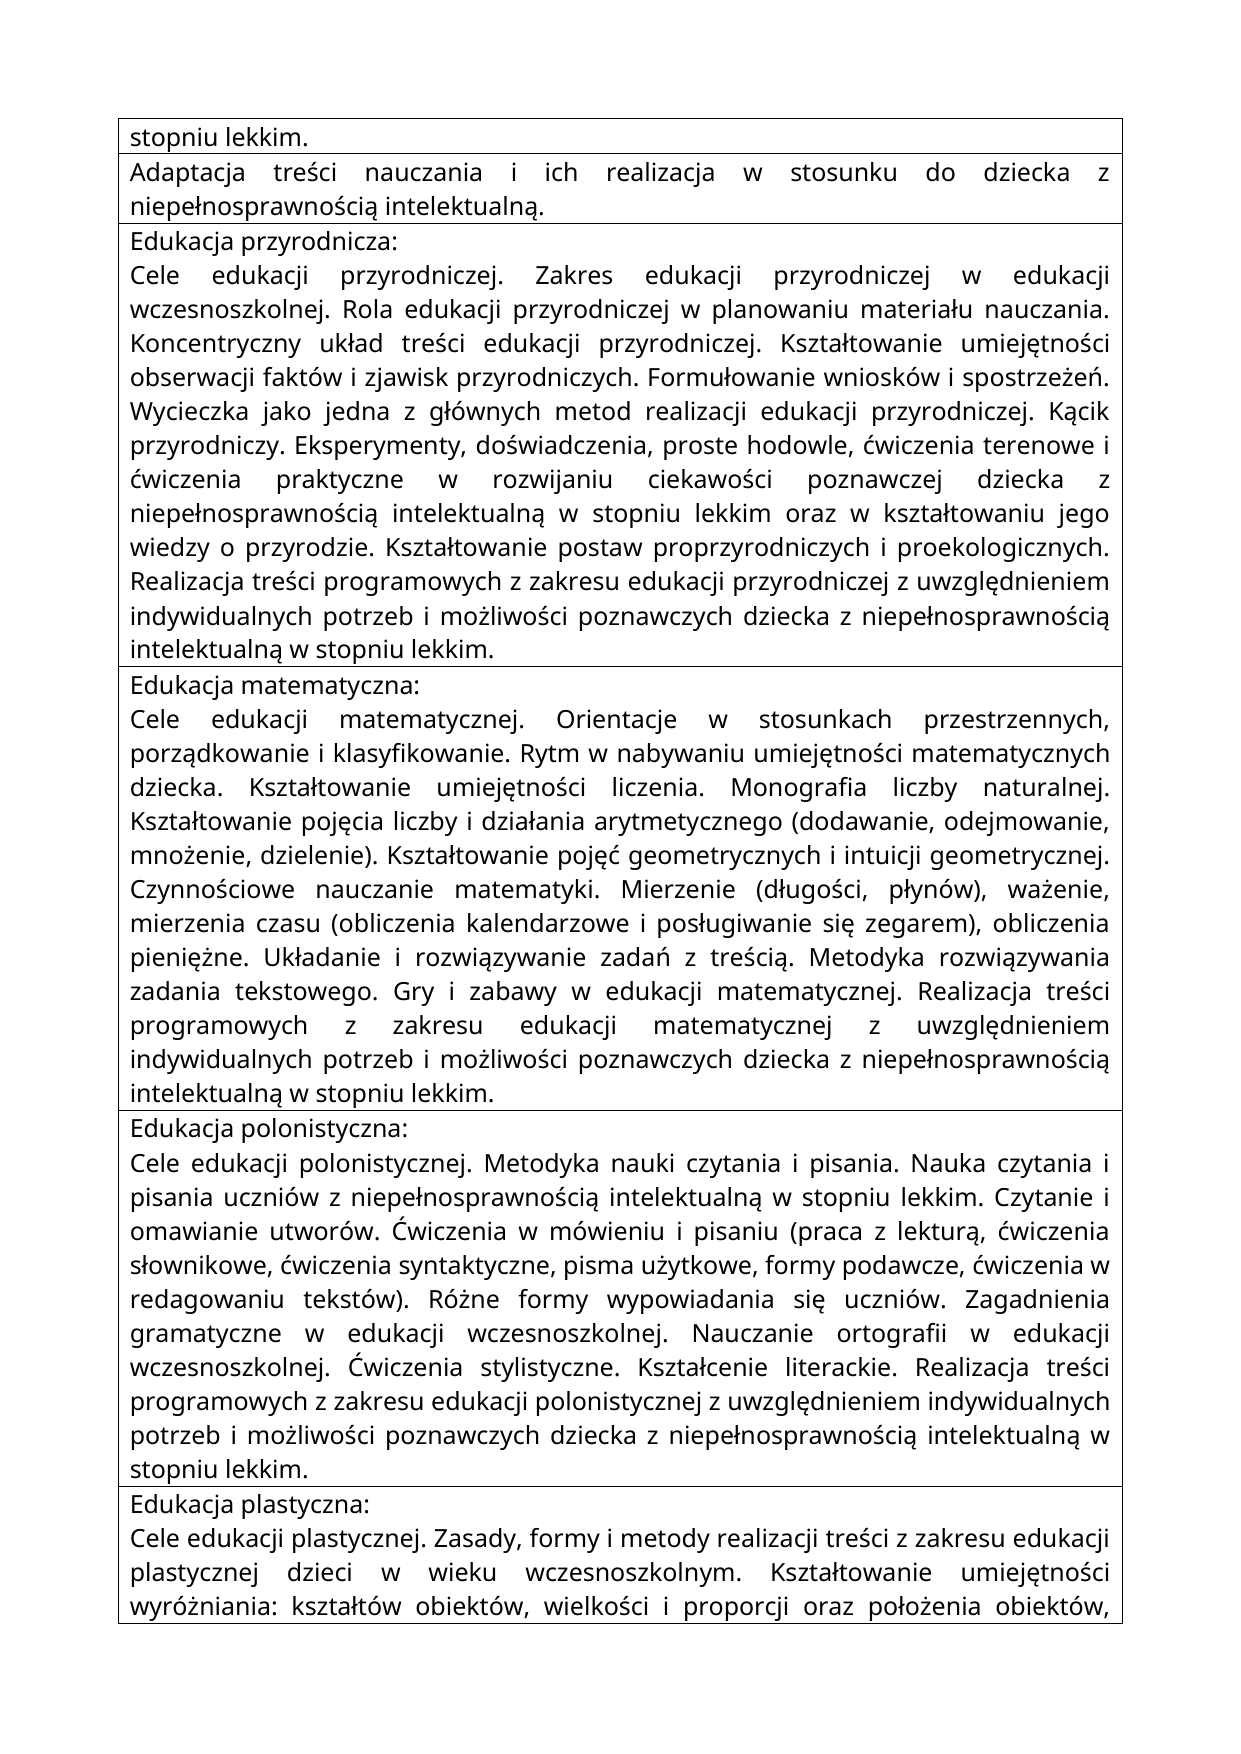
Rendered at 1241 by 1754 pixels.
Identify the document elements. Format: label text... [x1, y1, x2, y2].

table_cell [119, 1487, 1122, 1623]
table_cell Edukacja przyrodnicza: Cele edukacji przyrodniczej. Zakres edukacji przyrodniczej w edukacji wczesnoszkolnej. Rola edukacji przyrodniczej w planowaniu materiału nauczania. Koncentryczny układ treści edukacji przyrodniczej. Kształtowanie umiejętności obserwacji faktów i zjawisk przyrodniczych. Formułowanie wniosków i spostrzeżeń. Wycieczka jako jedna z głównych metod realizacji edukacji przyrodniczej. Kącik przyrodniczy. Eksperymenty, doświadczenia, proste hodowle, ćwiczenia terenowe i ćwiczenia praktyczne w rozwijaniu ciekawości poznawczej dziecka z niepełnosprawnością intelektualną w stopniu lekkim oraz w kształtowaniu jego wiedzy o przyrodzie. Kształtowanie postaw proprzyrodniczych i proekologicznych. Realizacja treści programowych z zakresu edukacji przyrodniczej z uwzględnieniem indywidualnych potrzeb i możliwości poznawczych dziecka z niepełnosprawnością intelektualną w stopniu lekkim. [119, 224, 1122, 666]
table_cell Edukacja polonistyczna: Cele edukacji polonistycznej. Metodyka nauki czytania i pisania. Nauka czytania i pisania uczniów z niepełnosprawnością intelektualną w stopniu lekkim. Czytanie i omawianie utworów. Ćwiczenia w mówieniu i pisaniu (praca z lekturą, ćwiczenia słownikowe, ćwiczenia syntaktyczne, pisma użytkowe, formy podawcze, ćwiczenia w redagowaniu tekstów). Różne formy wypowiadania się uczniów. Zagadnienia gramatyczne w edukacji wczesnoszkolnej. Nauczanie ortografii w edukacji wczesnoszkolnej. Ćwiczenia stylistyczne. Kształcenie literackie. Realizacja treści programowych z zakresu edukacji polonistycznej z uwzględnieniem indywidualnych potrzeb i możliwości poznawczych dziecka z niepełnosprawnością intelektualną w stopniu lekkim. [119, 1111, 1122, 1486]
table_cell Edukacja matematyczna: Cele edukacji matematycznej. Orientacje w stosunkach przestrzennych, porządkowanie i klasyfikowanie. Rytm w nabywaniu umiejętności matematycznych dziecka. Kształtowanie umiejętności liczenia. Monografia liczby naturalnej. Kształtowanie pojęcia liczby i działania arytmetycznego (dodawanie, odejmowanie, mnożenie, dzielenie). Kształtowanie pojęć geometrycznych i intuicji geometrycznej. Czynnościowe nauczanie matematyki. Mierzenie (długości, płynów), ważenie, mierzenia czasu (obliczenia kalendarzowe i posługiwanie się zegarem), obliczenia pieniężne. Układanie i rozwiązywanie zadań z treścią. Metodyka rozwiązywania zadania tekstowego. Gry i zabawy w edukacji matematycznej. Realizacja treści programowych z zakresu edukacji matematycznej z uwzględnieniem indywidualnych potrzeb i możliwości poznawczych dziecka z niepełnosprawnością intelektualną w stopniu lekkim. [119, 667, 1122, 1110]
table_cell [119, 119, 1122, 153]
table_cell Adaptacja treści nauczania i ich realizacja w stosunku do dziecka z niepełnosprawnością intelektualną. [119, 154, 1122, 222]
